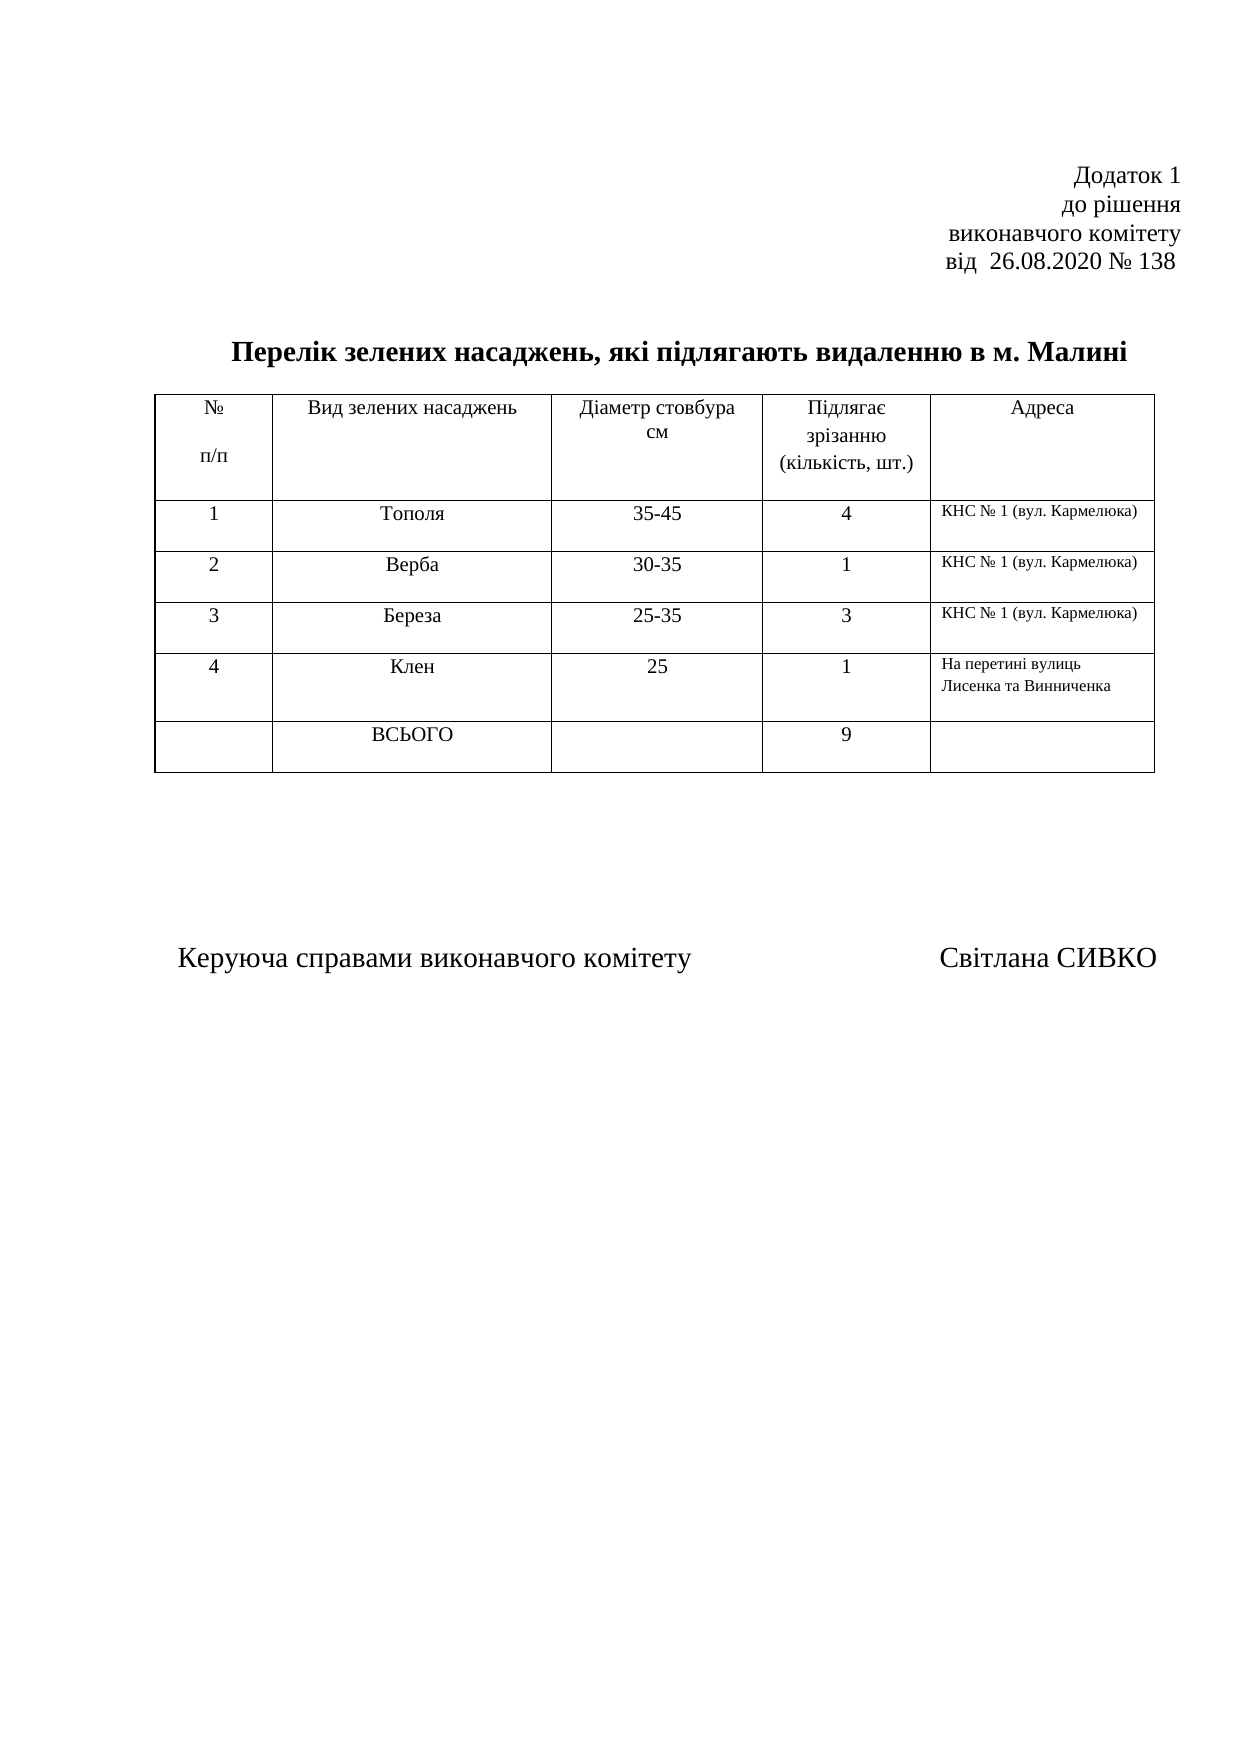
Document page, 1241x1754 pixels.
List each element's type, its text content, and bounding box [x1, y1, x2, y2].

table_cell [931, 722, 1154, 772]
table_cell 4 [763, 501, 930, 551]
table_cell 9 [763, 722, 930, 772]
table_cell 1 [763, 654, 930, 721]
table_cell [552, 722, 762, 772]
table_cell [156, 722, 272, 772]
table_cell 25-35 [552, 603, 762, 653]
text від 26.08.2020 № 138 [177, 246, 1181, 275]
table_cell Береза [273, 603, 551, 653]
text Додаток 1 [177, 160, 1181, 189]
table_header Адреса [931, 395, 1154, 500]
table_cell 1 [763, 552, 930, 602]
table_cell 4 [156, 654, 272, 721]
table_cell 1 [156, 501, 272, 551]
table_cell КНС № 1 (вул. Кармелюка) [931, 603, 1154, 653]
table_header № п/п [156, 395, 272, 500]
table_cell Верба [273, 552, 551, 602]
table_cell 25 [552, 654, 762, 721]
table_cell На перетині вулиць Лисенка та Винниченка [931, 654, 1154, 721]
table_cell 3 [156, 603, 272, 653]
table_cell ВСЬОГО [273, 722, 551, 772]
text Керуюча справами виконавчого комітету Світлана СИВКО [177, 940, 1181, 973]
table_cell 30-35 [552, 552, 762, 602]
table_header Підлягає зрізанню (кількість, шт.) [763, 395, 930, 500]
table_cell КНС № 1 (вул. Кармелюка) [931, 552, 1154, 602]
table_cell КНС № 1 (вул. Кармелюка) [931, 501, 1154, 551]
text до рішення [177, 189, 1181, 218]
table_cell Клен [273, 654, 551, 721]
table_cell 35-45 [552, 501, 762, 551]
table_cell Тополя [273, 501, 551, 551]
text виконавчого комітету [177, 218, 1181, 246]
table_cell 2 [156, 552, 272, 602]
table_header Діаметр стовбура см [552, 395, 762, 500]
table_header Вид зелених насаджень [273, 395, 551, 500]
table_cell 3 [763, 603, 930, 653]
text Перелік зелених насаджень, які підлягають видаленню в м. Малині [177, 334, 1181, 368]
